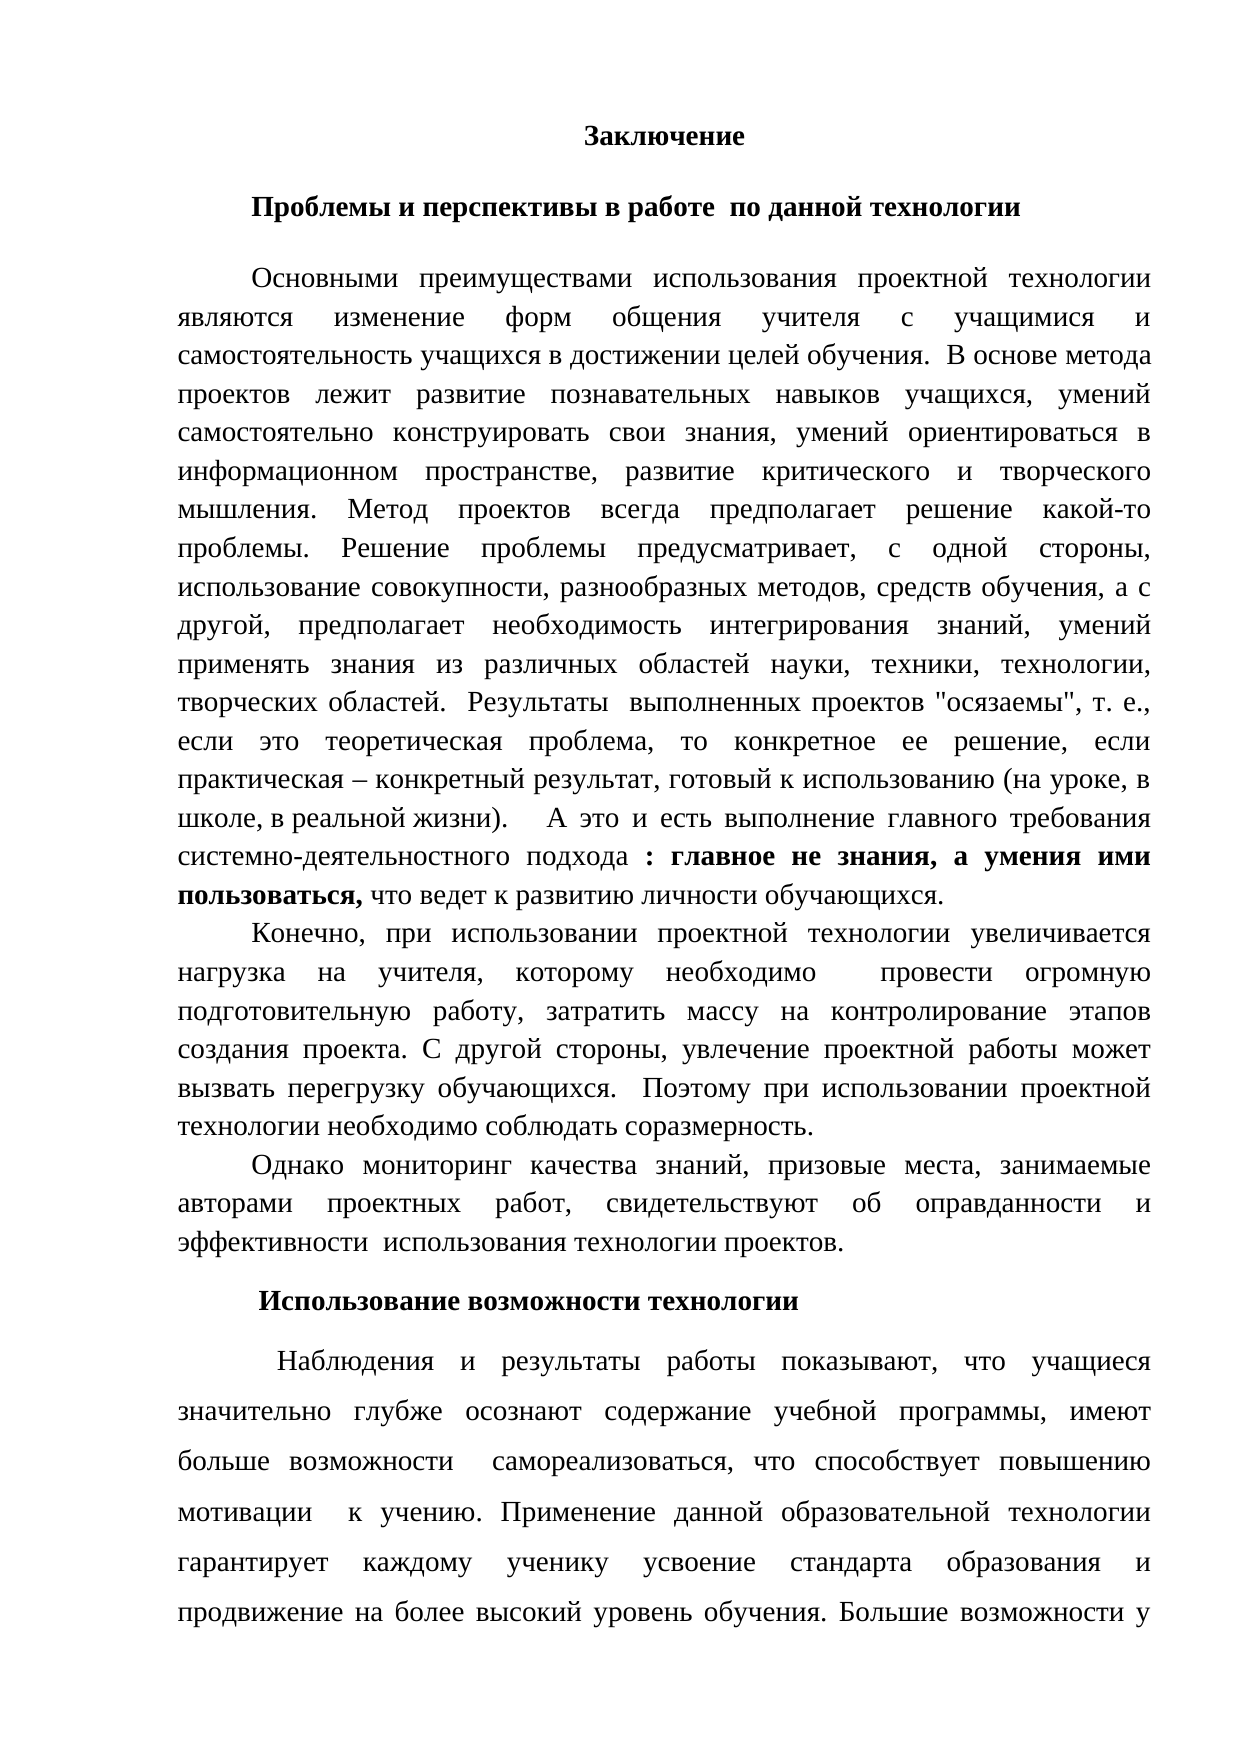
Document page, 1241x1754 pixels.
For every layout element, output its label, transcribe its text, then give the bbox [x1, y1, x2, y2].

text Основными преимуществами использования проектной технологии являются изменение форм общения учителя с учащимися и самостоятельность учащихся в достижении целей обучения. В основе метода проектов лежит развитие познавательных навыков учащихся, умений самостоятельно конструировать свои знания, умений ориентироваться в информационном пространстве, развитие критического и творческого мышления. Метод проектов всегда предполагает решение какой-то проблемы. Решение проблемы предусматривает, с одной стороны, использование совокупности, разнообразных методов, средств обучения, а с другой, предполагает необходимость интегрирования знаний, умений применять знания из различных областей науки, техники, технологии, творческих областей. Результаты выполненных проектов "осязаемы", т. е., если это теоретическая проблема, то конкретное ее решение, если практическая – конкретный результат, готовый к использованию (на уроке, в школе, в реальной жизни). А это и есть выполнение главного требования системно-деятельностного подхода : главное не знания, а умения ими пользоваться, что ведет к развитию личности обучающихся. Конечно, при использовании проектной технологии увеличивается нагрузка на учителя, которому необходимо провести огромную подготовительную работу, затратить массу на контролирование этапов создания проекта. С другой стороны, увлечение проектной работы может вызвать перегрузку обучающихся. Поэтому при использовании проектной технологии необходимо соблюдать соразмерность. Однако мониторинг качества знаний, призовые места, занимаемые авторами проектных работ, свидетельствуют об оправданности и эффективности использования технологии проектов. [177, 260, 1152, 1257]
text Использование возможности технологии [177, 1283, 1152, 1317]
text Проблемы и перспективы в работе по данной технологии [177, 189, 1152, 223]
text Заключение [177, 118, 1152, 152]
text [177, 1343, 1152, 1628]
